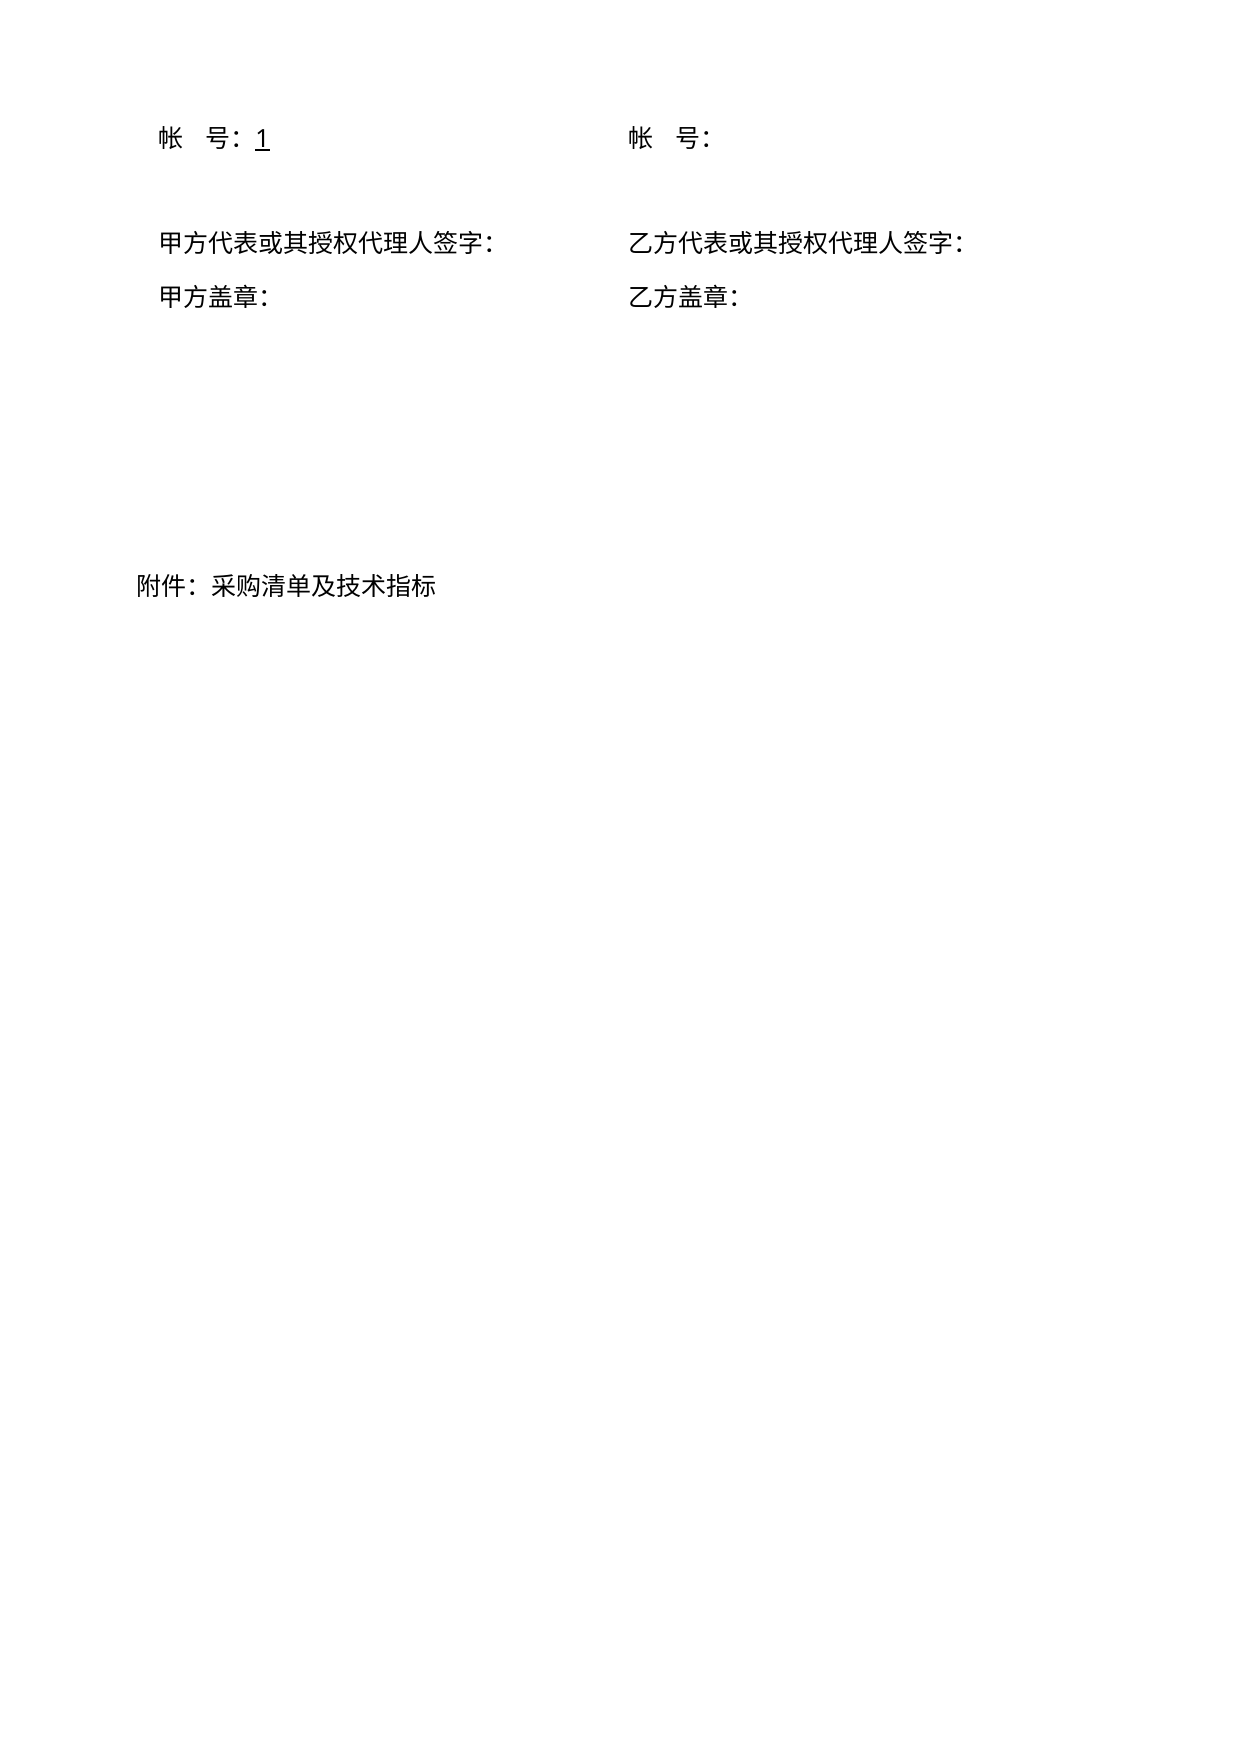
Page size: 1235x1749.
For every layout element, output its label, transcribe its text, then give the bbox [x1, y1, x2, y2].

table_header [617, 106, 1088, 513]
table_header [146, 106, 617, 513]
subtitle 附件：采购清单及技术指标 [136, 567, 1098, 603]
